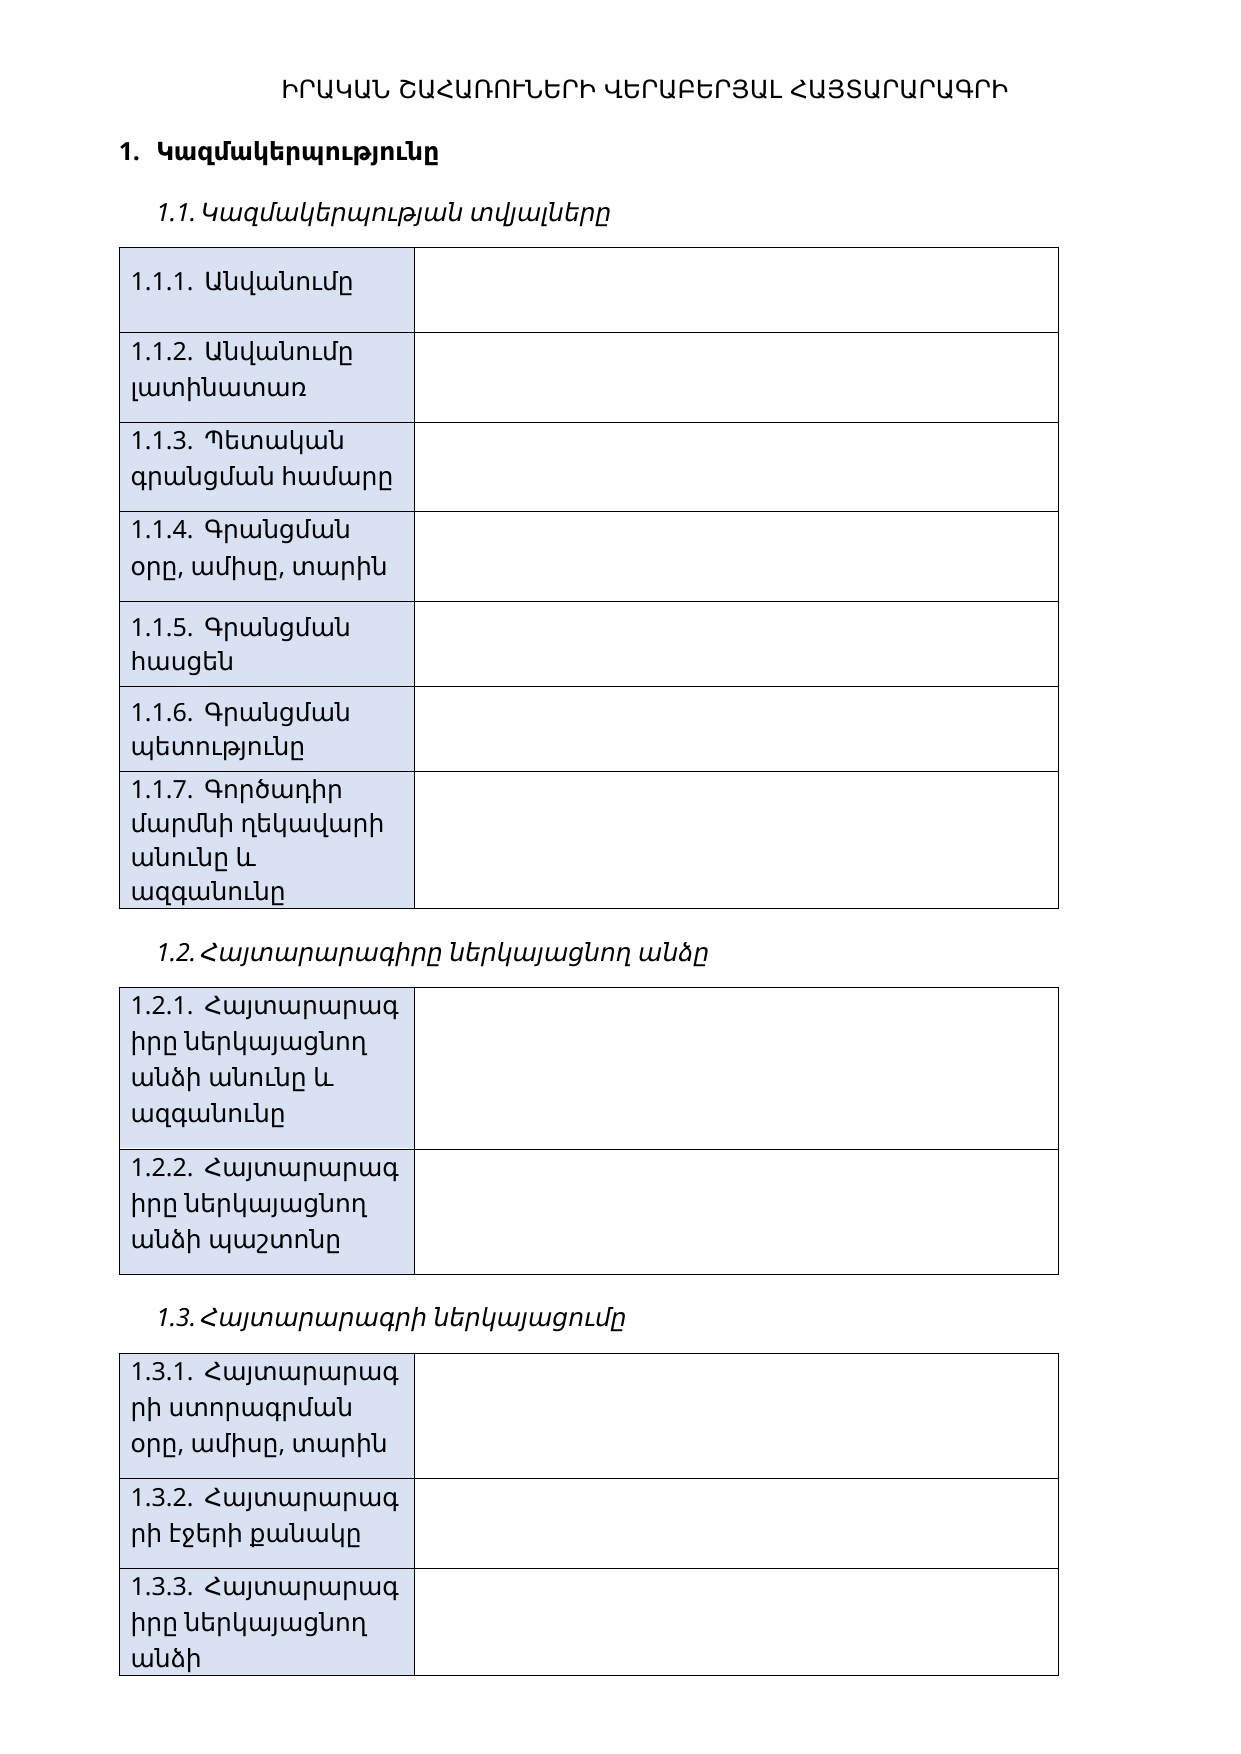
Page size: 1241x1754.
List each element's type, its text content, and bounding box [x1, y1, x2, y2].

table_cell [415, 772, 1058, 908]
table_cell [415, 1479, 1058, 1568]
table_cell Հայտարարագիրը ներկայացնող անձի պաշտոնը [120, 1150, 414, 1274]
table_header Հայտարարագրի ստորագրման օրը, ամիսը, տարին [120, 1354, 414, 1478]
table_cell [415, 1150, 1058, 1274]
table_header [415, 1354, 1058, 1478]
table_cell [415, 423, 1058, 511]
table_cell Պետական գրանցման համարը [120, 423, 414, 511]
table_cell Գրանցման պետությունը [120, 687, 414, 771]
table_cell [415, 602, 1058, 686]
table_header [415, 248, 1058, 332]
table_header [415, 988, 1058, 1148]
table_cell [415, 333, 1058, 422]
table_cell Գործադիր մարմնի ղեկավարի անունը և ազգանունը [120, 772, 414, 908]
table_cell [120, 1569, 414, 1675]
table_cell [415, 687, 1058, 771]
table_cell Գրանցման օրը, ամիսը, տարին [120, 512, 414, 601]
table_cell [415, 1569, 1058, 1675]
list Կազմակերպության տվյալները [156, 194, 1171, 228]
text ԻՐԱԿԱՆ ՇԱՀԱՌՈՒՆԵՐԻ ՎԵՐԱԲԵՐՅԱԼ ՀԱՅՏԱՐԱՐԱԳՐԻ [118, 75, 1171, 104]
table_header Անվանումը [120, 248, 414, 332]
table_header Հայտարարագիրը ներկայացնող անձի անունը և ազգանունը [120, 988, 414, 1148]
table_cell Անվանումը լատինատառ [120, 333, 414, 422]
list Կազմակերպությունը [118, 133, 1171, 167]
table_cell [415, 512, 1058, 601]
table_cell Գրանցման հասցեն [120, 602, 414, 686]
table_cell Հայտարարագրի էջերի քանակը [120, 1479, 414, 1568]
list Հայտարարագրի ներկայացումը [156, 1300, 1171, 1334]
list Հայտարարագիրը ներկայացնող անձը [156, 934, 1171, 968]
